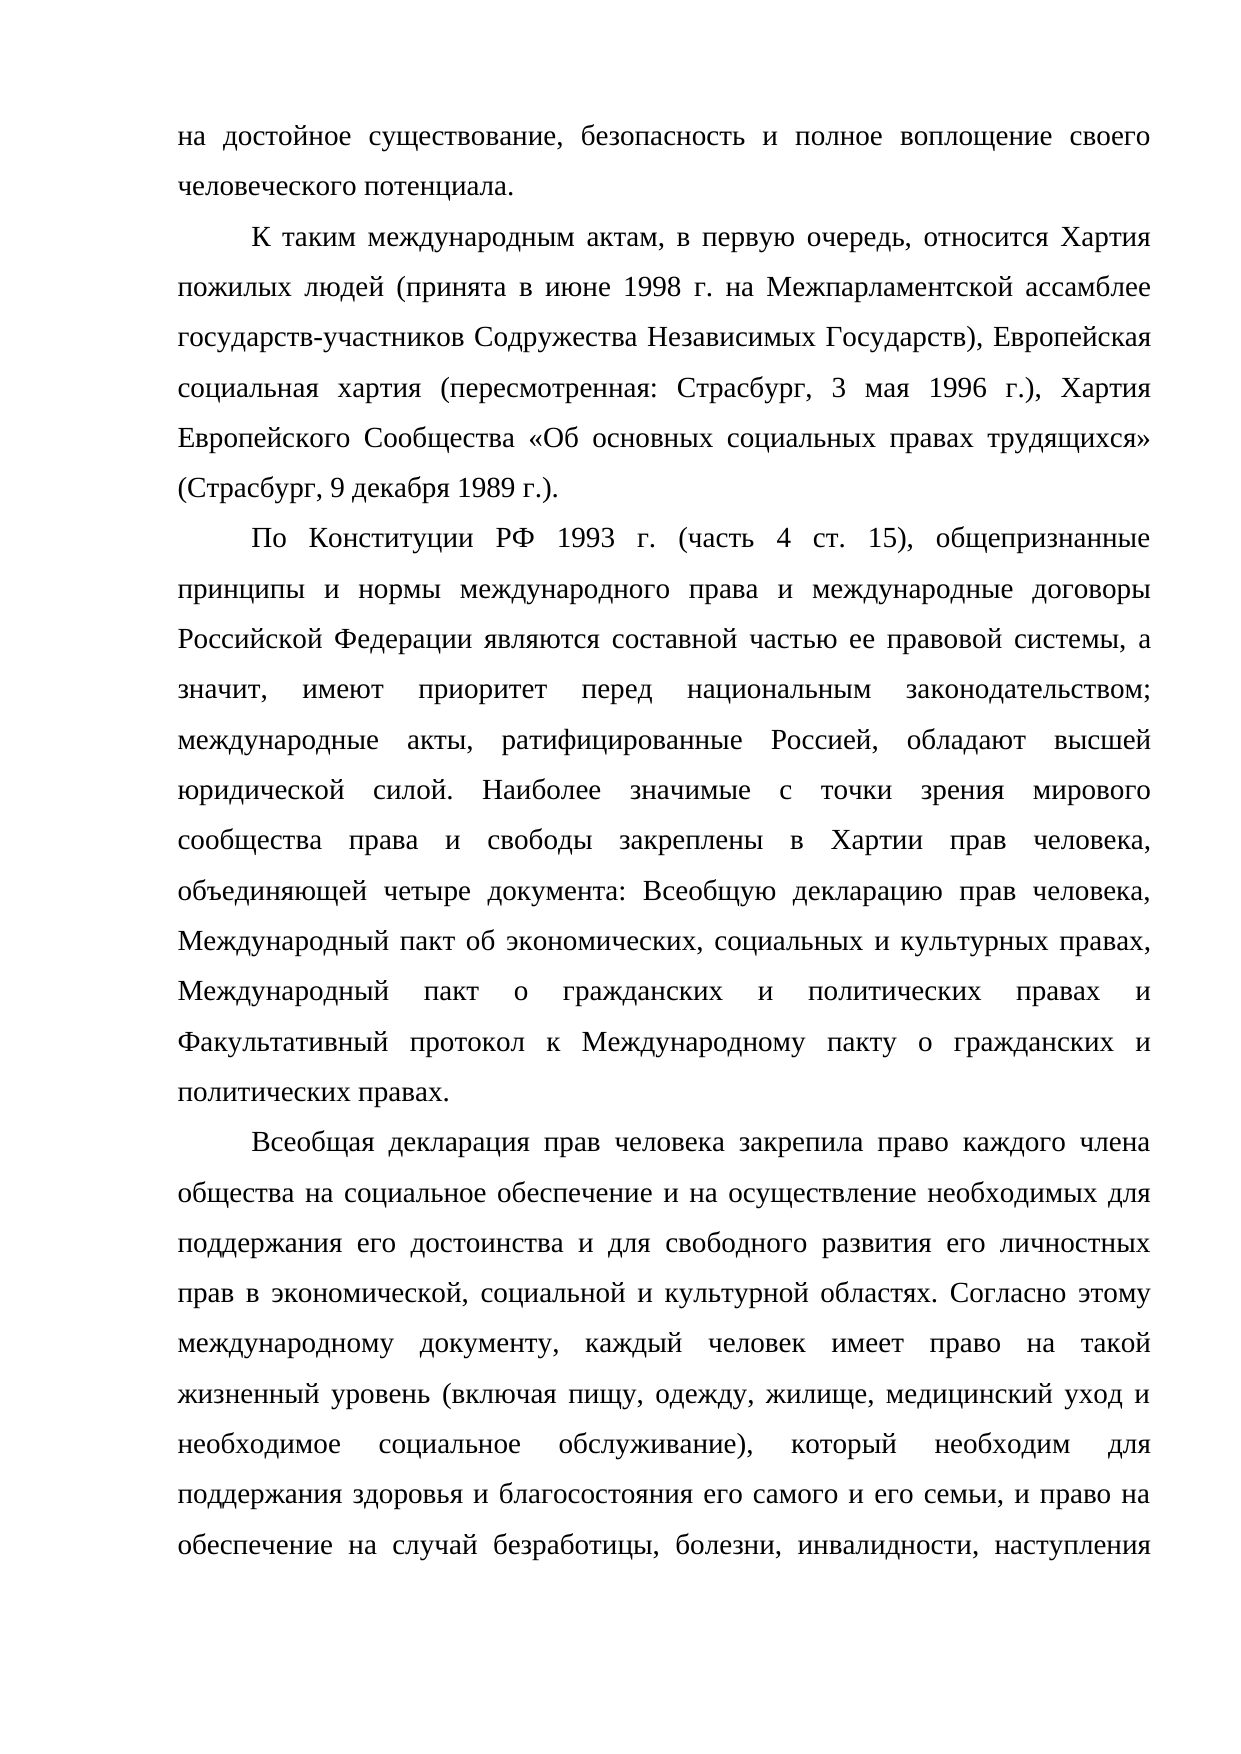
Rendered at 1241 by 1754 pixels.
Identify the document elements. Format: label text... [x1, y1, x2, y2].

text К таким международным актам, в первую очередь, относится Хартия пожилых людей (принята в июне 1998 г. на Межпарламентской ассамблее государств-участников Содружества Независимых Государств), Европейская социальная хартия (пересмотренная: Страсбург, 3 мая 1996 г.), Хартия Европейского Сообщества «Об основных социальных правах трудящихся» (Страсбург, 9 декабря 1989 г.). [177, 219, 1152, 504]
text По Конституции РФ 1993 г. (часть 4 ст. 15), общепризнанные принципы и нормы международного права и международные договоры Российской Федерации являются составной частью ее правовой системы, а значит, имеют приоритет перед национальным законодательством; международные акты, ратифицированные Россией, обладают высшей юридической силой. Наиболее значимые с точки зрения мирового сообщества права и свободы закреплены в Хартии прав человека, объединяющей четыре документа: Всеобщую декларацию прав человека, Международный пакт об экономических, социальных и культурных правах, Международный пакт о гражданских и политических правах и Факультативный протокол к Международному пакту о гражданских и политических правах. [177, 521, 1152, 1108]
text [177, 1124, 1152, 1560]
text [177, 118, 1152, 202]
